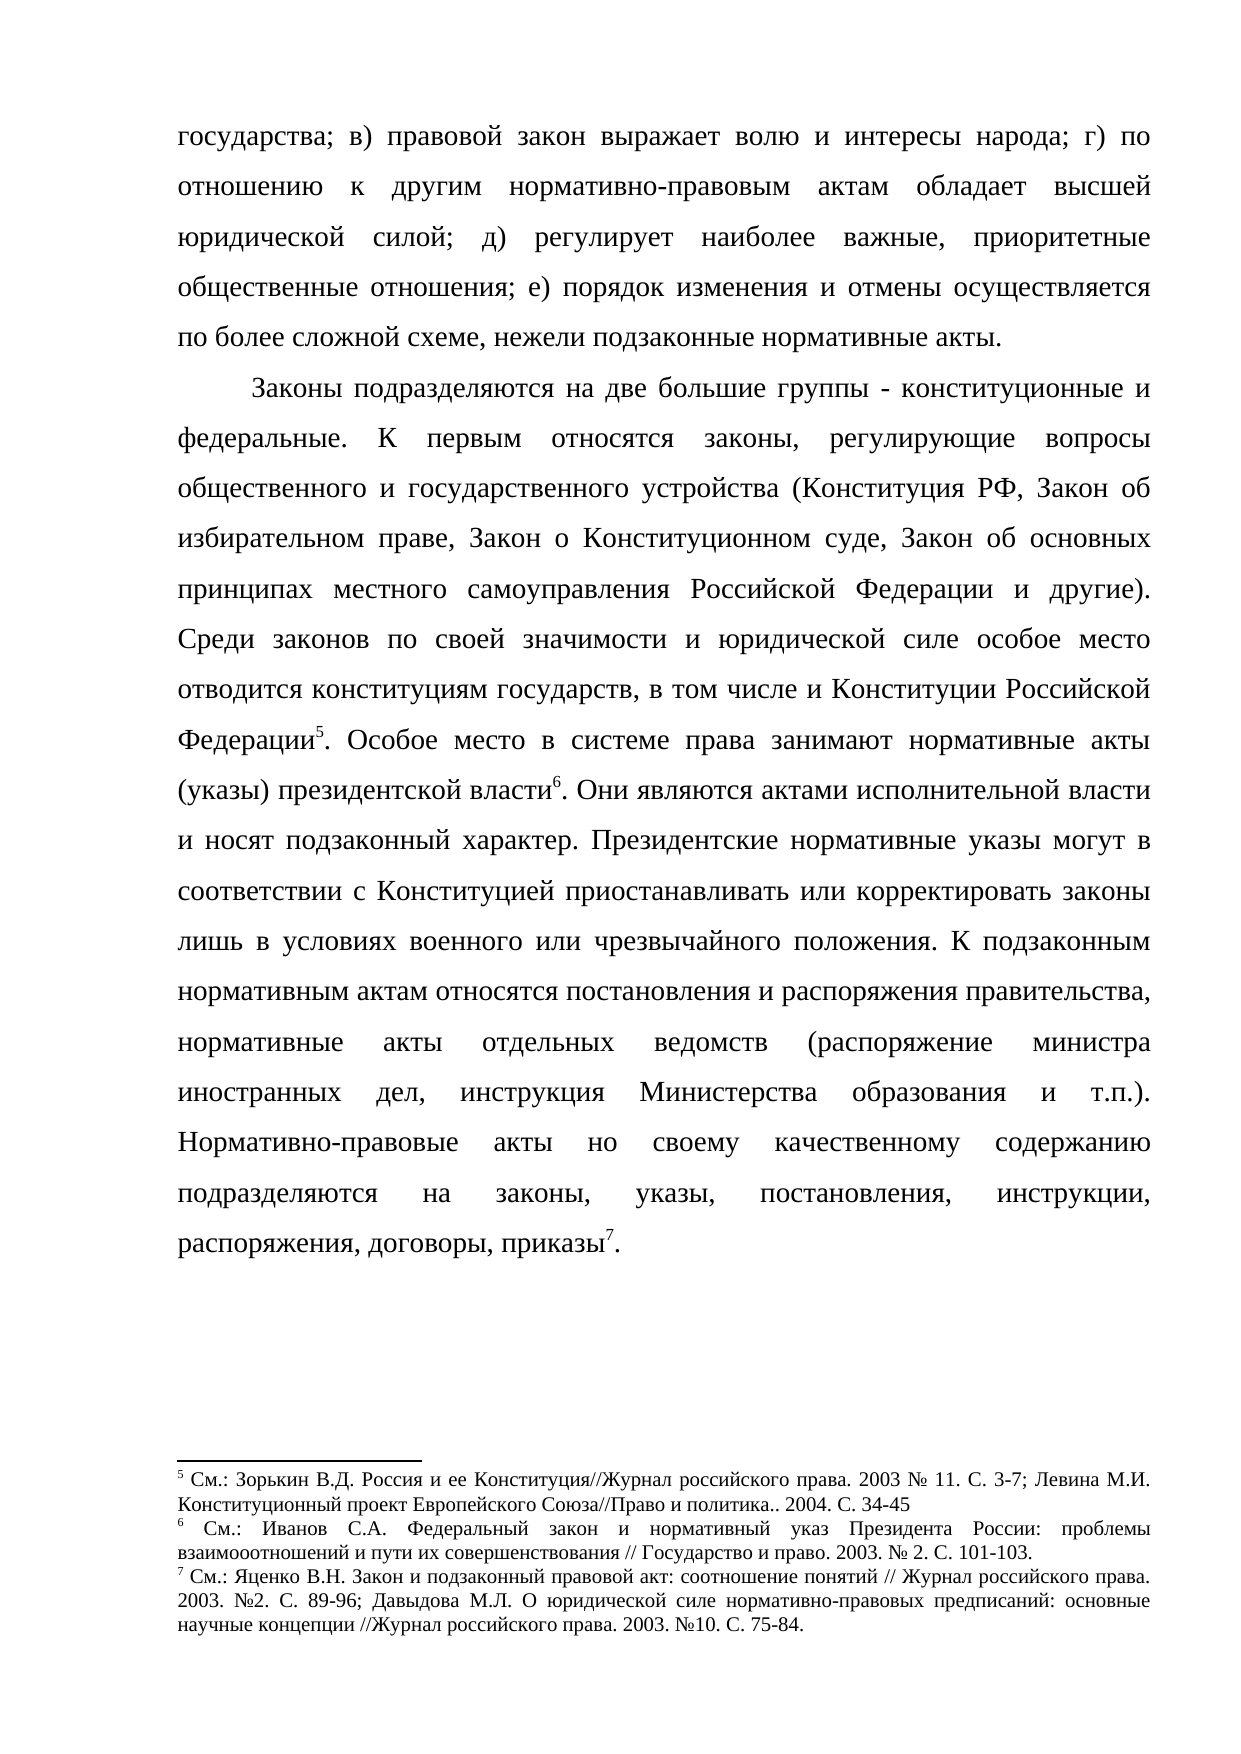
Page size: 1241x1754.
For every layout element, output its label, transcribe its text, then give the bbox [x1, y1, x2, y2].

text Законы подразделяются на две большие группы - конституционные и федеральные. К первым относятся законы, регулирующие вопросы общественного и государственного устройства (Конституция РФ, Закон об избирательном праве, Закон о Конституционном суде, Закон об основных принципах местного самоуправления Российской Федерации и другие). Среди законов по своей значимости и юридической силе особое место отводится конституциям государств, в том числе и Конституции Российской Федерации. Особое место в системе права занимают нормативные акты (указы) президентской власти. Они являются актами исполнительной власти и носят подзаконный характер. Президентские нормативные указы могут в соответствии с Конституцией приостанавливать или корректировать законы лишь в условиях военного или чрезвычайного положения. К подзаконным нормативным актам относятся постановления и распоряжения правительства, нормативные акты отдельных ведомств (распоряжение министра иностранных дел, инструкция Министерства образования и т.п.). Нормативно-правовые акты но своему качественному содержанию подразделяются на законы, указы, постановления, инструкции, распоряжения, договоры, приказы. [177, 370, 1152, 1258]
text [177, 118, 1152, 353]
